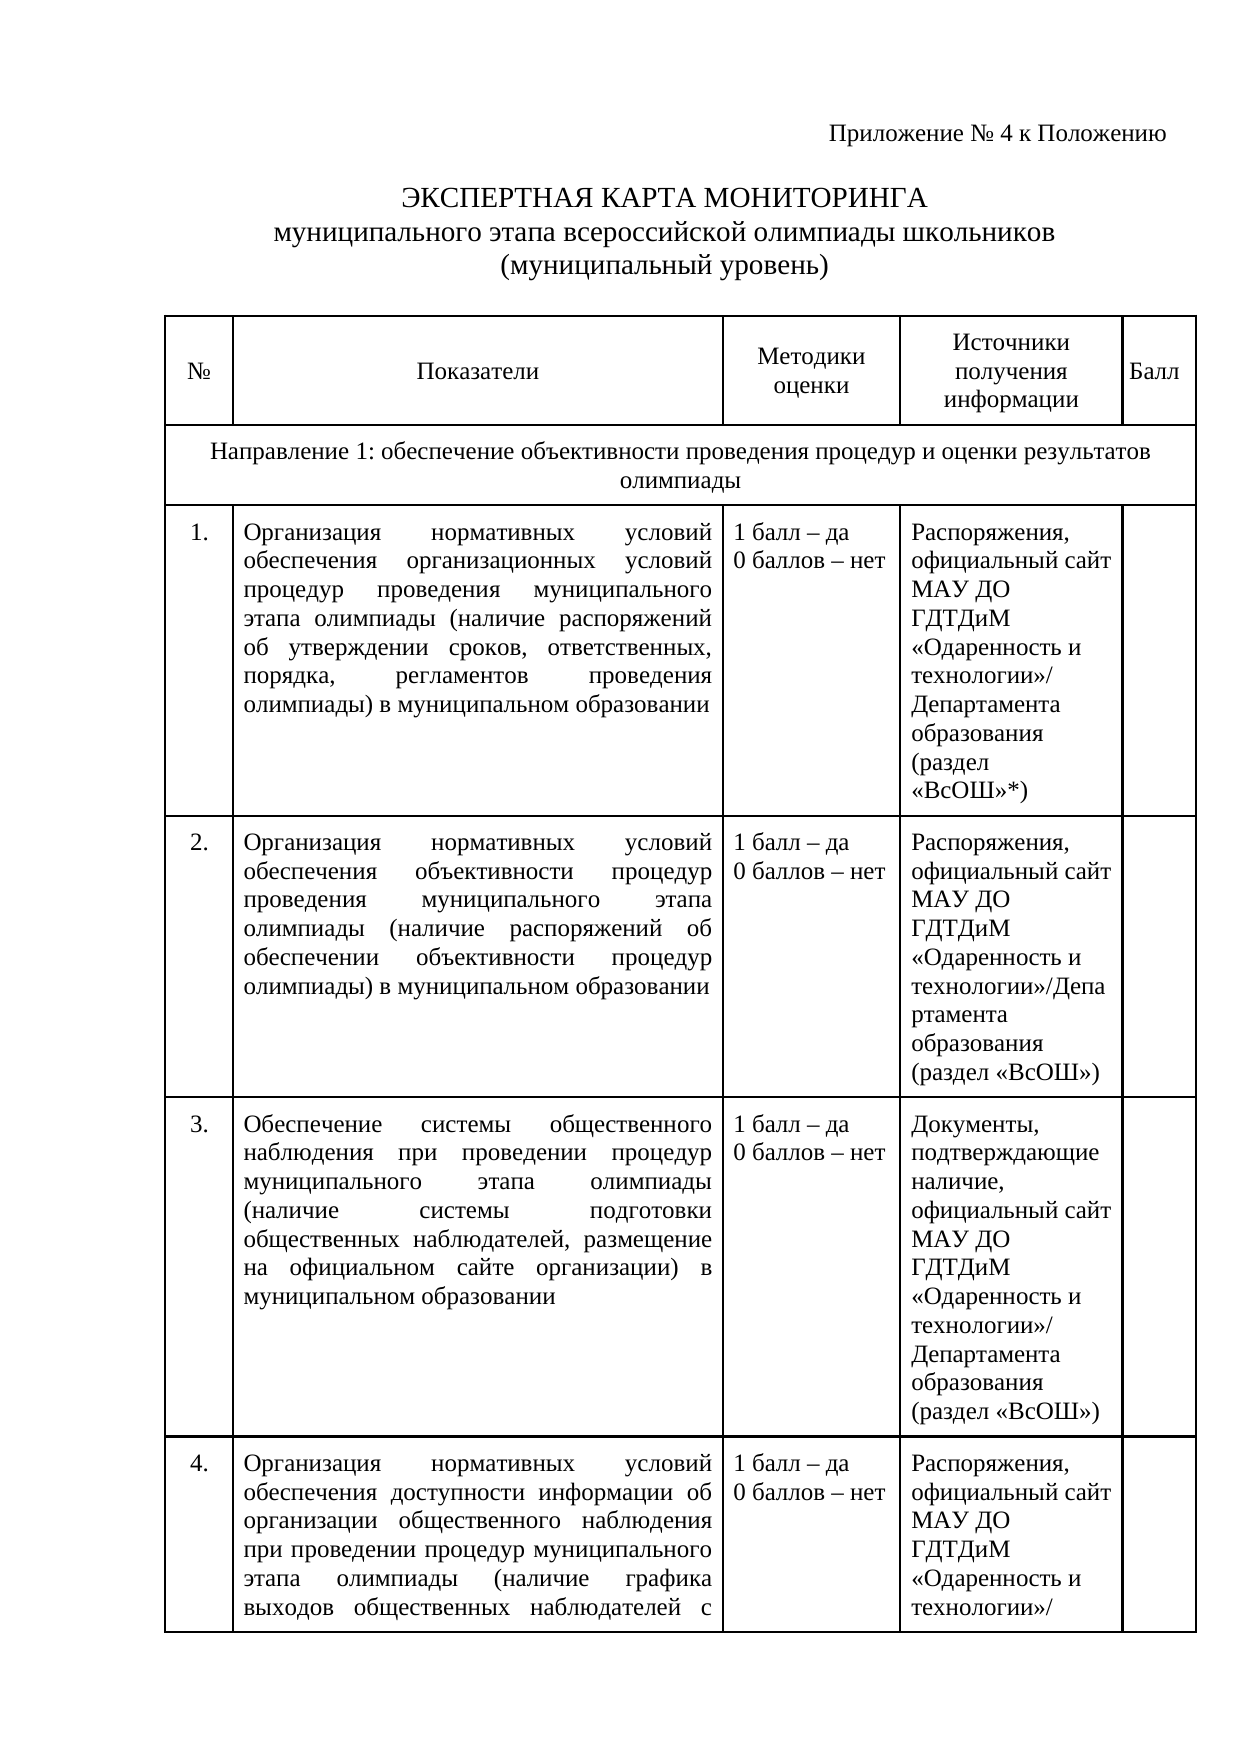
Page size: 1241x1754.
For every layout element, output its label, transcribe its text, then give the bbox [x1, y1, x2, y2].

text (муниципальный уровень) [177, 247, 1152, 281]
table_header № [166, 317, 232, 424]
table_header Показатели [234, 317, 722, 424]
table_cell Организация нормативных условий обеспечения объективности процедур проведения муниципального этапа олимпиады (наличие распоряжений об обеспечении объективности процедур олимпиады) в муниципальном образовании [234, 817, 722, 1096]
table_cell 1 балл – да 0 баллов – нет [724, 817, 899, 1096]
table_cell Организация нормативных условий обеспечения организационных условий процедур проведения муниципального этапа олимпиады (наличие распоряжений об утверждении сроков, ответственных, порядка, регламентов проведения олимпиады) в муниципальном образовании [234, 506, 722, 814]
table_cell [234, 1438, 722, 1631]
table_header Балл [1124, 317, 1195, 424]
table_cell Распоряжения, официальный сайт МАУ ДО ГДТДиМ «Одаренность и технологии»/Департамента образования (раздел «ВсОШ») [901, 817, 1121, 1096]
table_cell Документы, подтверждающие наличие, официальный сайт МАУ ДО ГДТДиМ «Одаренность и технологии»/ Департамента образования (раздел «ВсОШ») [901, 1098, 1121, 1435]
table_cell 1 балл – да 0 баллов – нет [724, 1098, 899, 1435]
text муниципального этапа всероссийской олимпиады школьников [177, 214, 1152, 247]
table_cell [1124, 817, 1195, 1096]
table_cell [1124, 1098, 1195, 1435]
text ЭКСПЕРТНАЯ КАРТА МОНИТОРИНГА [177, 180, 1152, 214]
table_cell Обеспечение системы общественного наблюдения при проведении процедур муниципального этапа олимпиады (наличие системы подготовки общественных наблюдателей, размещение на официальном сайте организации) в муниципальном образовании [234, 1098, 722, 1435]
table_cell [166, 1098, 232, 1435]
text Приложение № 4 к Положению [162, 118, 1167, 147]
table_cell Распоряжения, официальный сайт МАУ ДО ГДТДиМ «Одаренность и технологии»/ Департамента образования (раздел «ВсОШ»*) [901, 506, 1121, 814]
table_cell 1 балл – да 0 баллов – нет [724, 1438, 899, 1631]
table_cell [1124, 1438, 1195, 1631]
table_cell Направление 1: обеспечение объективности проведения процедур и оценки результатов олимпиады [166, 426, 1195, 504]
table_header Источники получения информации [901, 317, 1121, 424]
table_cell [166, 1438, 232, 1631]
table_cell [901, 1438, 1121, 1631]
table_cell [1124, 506, 1195, 814]
table_header Методики оценки [724, 317, 899, 424]
table_cell [166, 506, 232, 814]
table_cell 1 балл – да 0 баллов – нет [724, 506, 899, 814]
table_cell [166, 817, 232, 1096]
